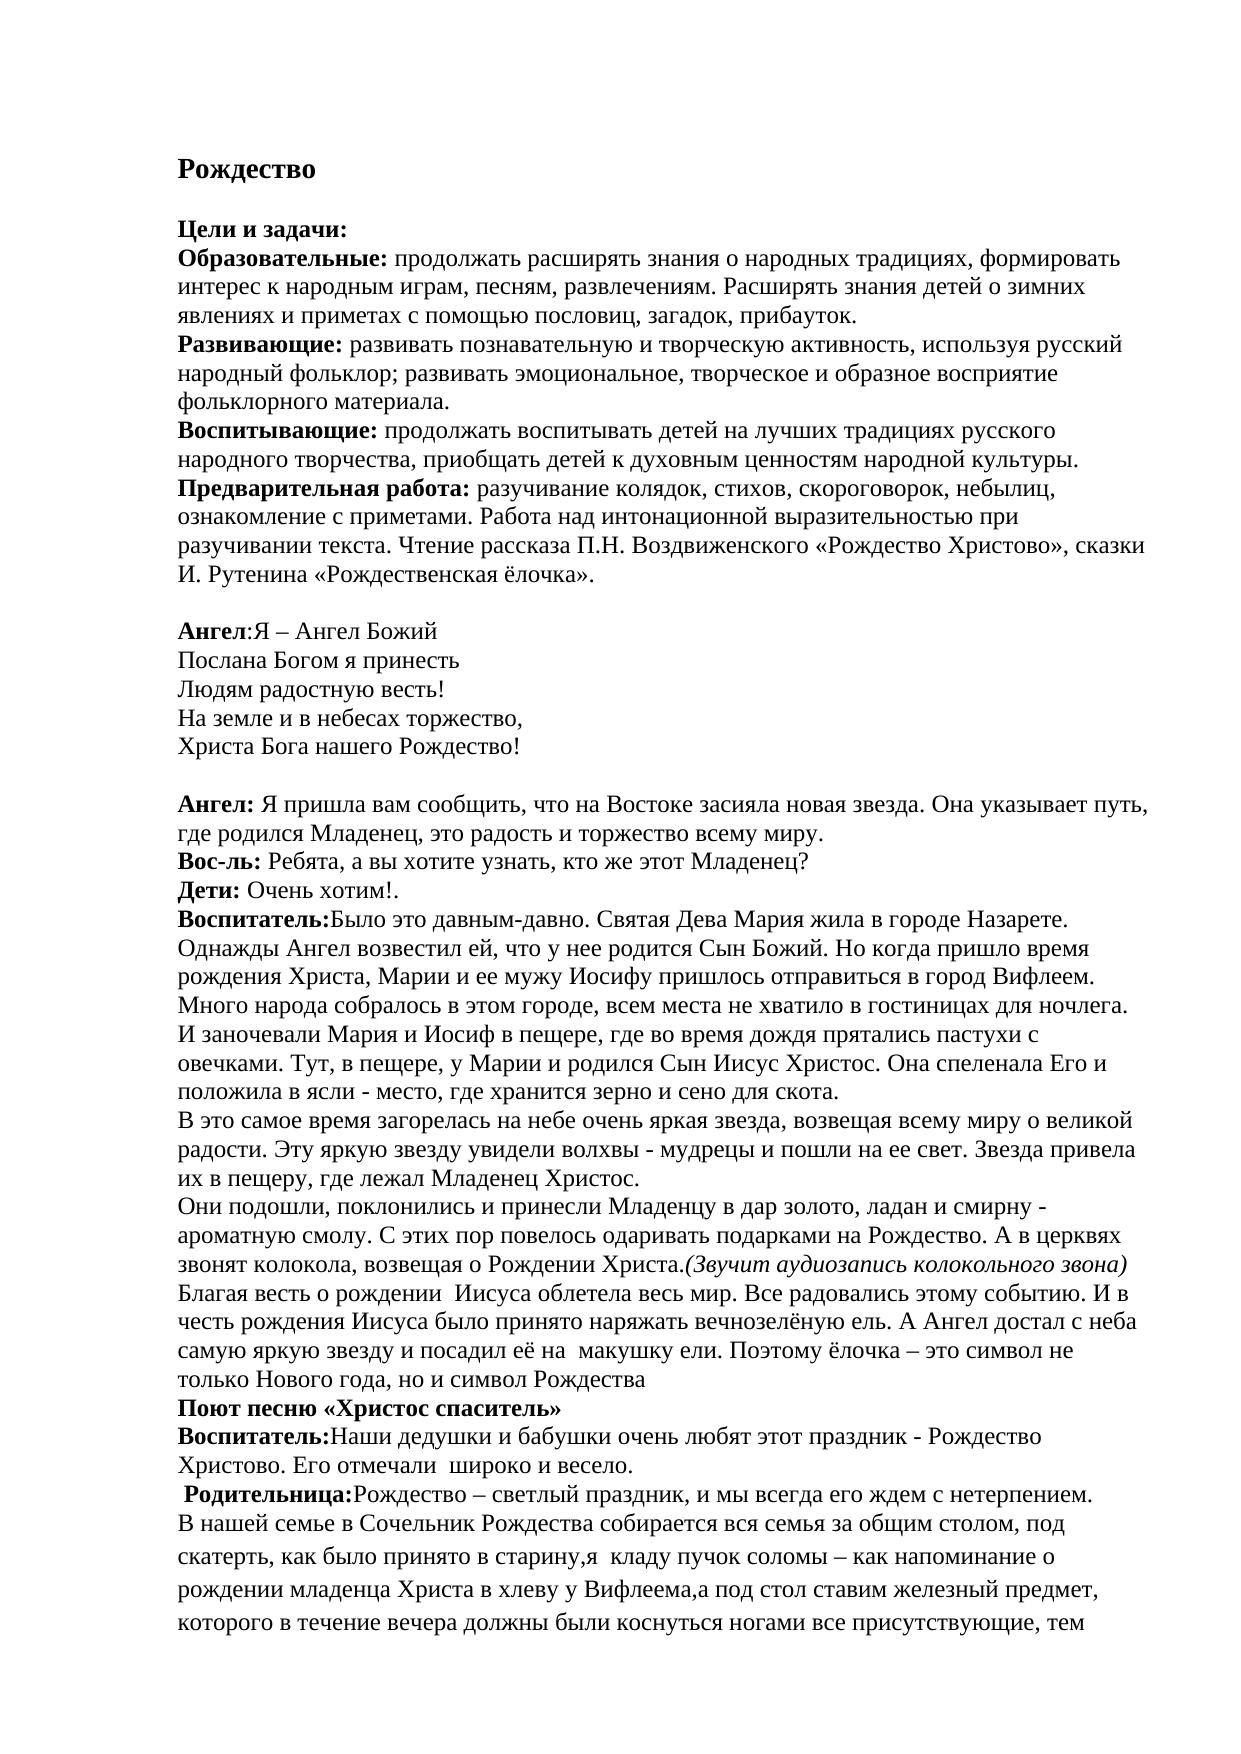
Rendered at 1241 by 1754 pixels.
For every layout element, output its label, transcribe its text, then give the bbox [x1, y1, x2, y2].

text Христа Бога нашего Рождество! [177, 731, 1152, 760]
text Вос-ль: Ребята, а вы хотите узнать, кто же этот Младенец? [177, 846, 1152, 875]
text На земле и в небесах торжество, [177, 703, 1152, 731]
text Поют песню «Христос спаситель» [177, 1393, 1152, 1421]
text Людям радостную весть! [177, 674, 1152, 703]
text Воспитывающие: продолжать воспитывать детей на лучших традициях русского народного творчества, приобщать детей к духовным ценностям народной культуры. [177, 415, 1152, 473]
text Воспитатель:Было это давным-давно. Святая Дева Мария жила в городе Назарете. Однажды Ангел возвестил ей, что у нее родится Сын Божий. Но когда пришло время рождения Христа, Марии и ее мужу Иосифу пришлось отправиться в город Вифлеем. Много народа собралось в этом городе, всем места не хватило в гостиницах для ночлега. И заночевали Мария и Иосиф в пещере, где во время дождя прятались пастухи с овечками. Тут, в пещере, у Марии и родился Сын Иисус Христос. Она спеленала Его и положила в ясли - место, где хранится зерно и сено для скота. [177, 904, 1152, 1105]
text Ангел:Я – Ангел Божий [177, 616, 1152, 645]
text Дети: Очень хотим!. [177, 875, 1152, 904]
text Родительница:Рождество – светлый праздник, и мы всегда его ждем с нетерпением. [177, 1479, 1152, 1508]
text Они подошли, поклонились и принесли Младенцу в дар золото, ладан и смирну - ароматную смолу. С этих пор повелось одаривать подарками на Рождество. А в церквях звонят колокола, возвещая о Рождении Христа.(Звучит аудиозапись колокольного звона) [177, 1191, 1152, 1278]
text Предварительная работа: разучивание колядок, стихов, скороговорок, небылиц, ознакомление с приметами. Работа над интонационной выразительностью при разучивании текста. Чтение рассказа П.Н. Воздвиженского «Рождество Христово», сказки И. Рутенина «Рождественская ёлочка». [177, 473, 1152, 588]
text Благая весть о рождении Иисуса облетела весь мир. Все радовались этому событию. И в честь рождения Иисуса было принято наряжать вечнозелёную ель. А Ангел достал с неба самую яркую звезду и посадил её на макушку ели. Поэтому ёлочка – это символ не только Нового года, но и символ Рождества [177, 1278, 1152, 1393]
text Послана Богом я принесть [177, 645, 1152, 674]
text Цели и задачи: [177, 214, 1152, 243]
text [177, 1508, 1152, 1636]
text Воспитатель:Наши дедушки и бабушки очень любят этот праздник - Рождество Христово. Его отмечали широко и весело. [177, 1421, 1152, 1479]
text Рождество [177, 152, 1152, 185]
text Развивающие: развивать познавательную и творческую активность, используя русский народный фольклор; развивать эмоциональное, творческое и образное восприятие фольклорного материала. [177, 329, 1152, 415]
text Образовательные: продолжать расширять знания о народных традициях, формировать интерес к народным играм, песням, развлечениям. Расширять знания детей о зимних явлениях и приметах с помощью пословиц, загадок, прибауток. [177, 243, 1152, 329]
text Ангел: Я пришла вам сообщить, что на Востоке засияла новая звезда. Она указывает путь, где родился Младенец, это радость и торжество всему миру. [177, 789, 1152, 846]
text В это самое время загорелась на небе очень яркая звезда, возвещая всему миру о великой радости. Эту яркую звезду увидели волхвы - мудрецы и пошли на ее свет. Звезда привела их в пещеру, где лежал Младенец Христос. [177, 1105, 1152, 1191]
